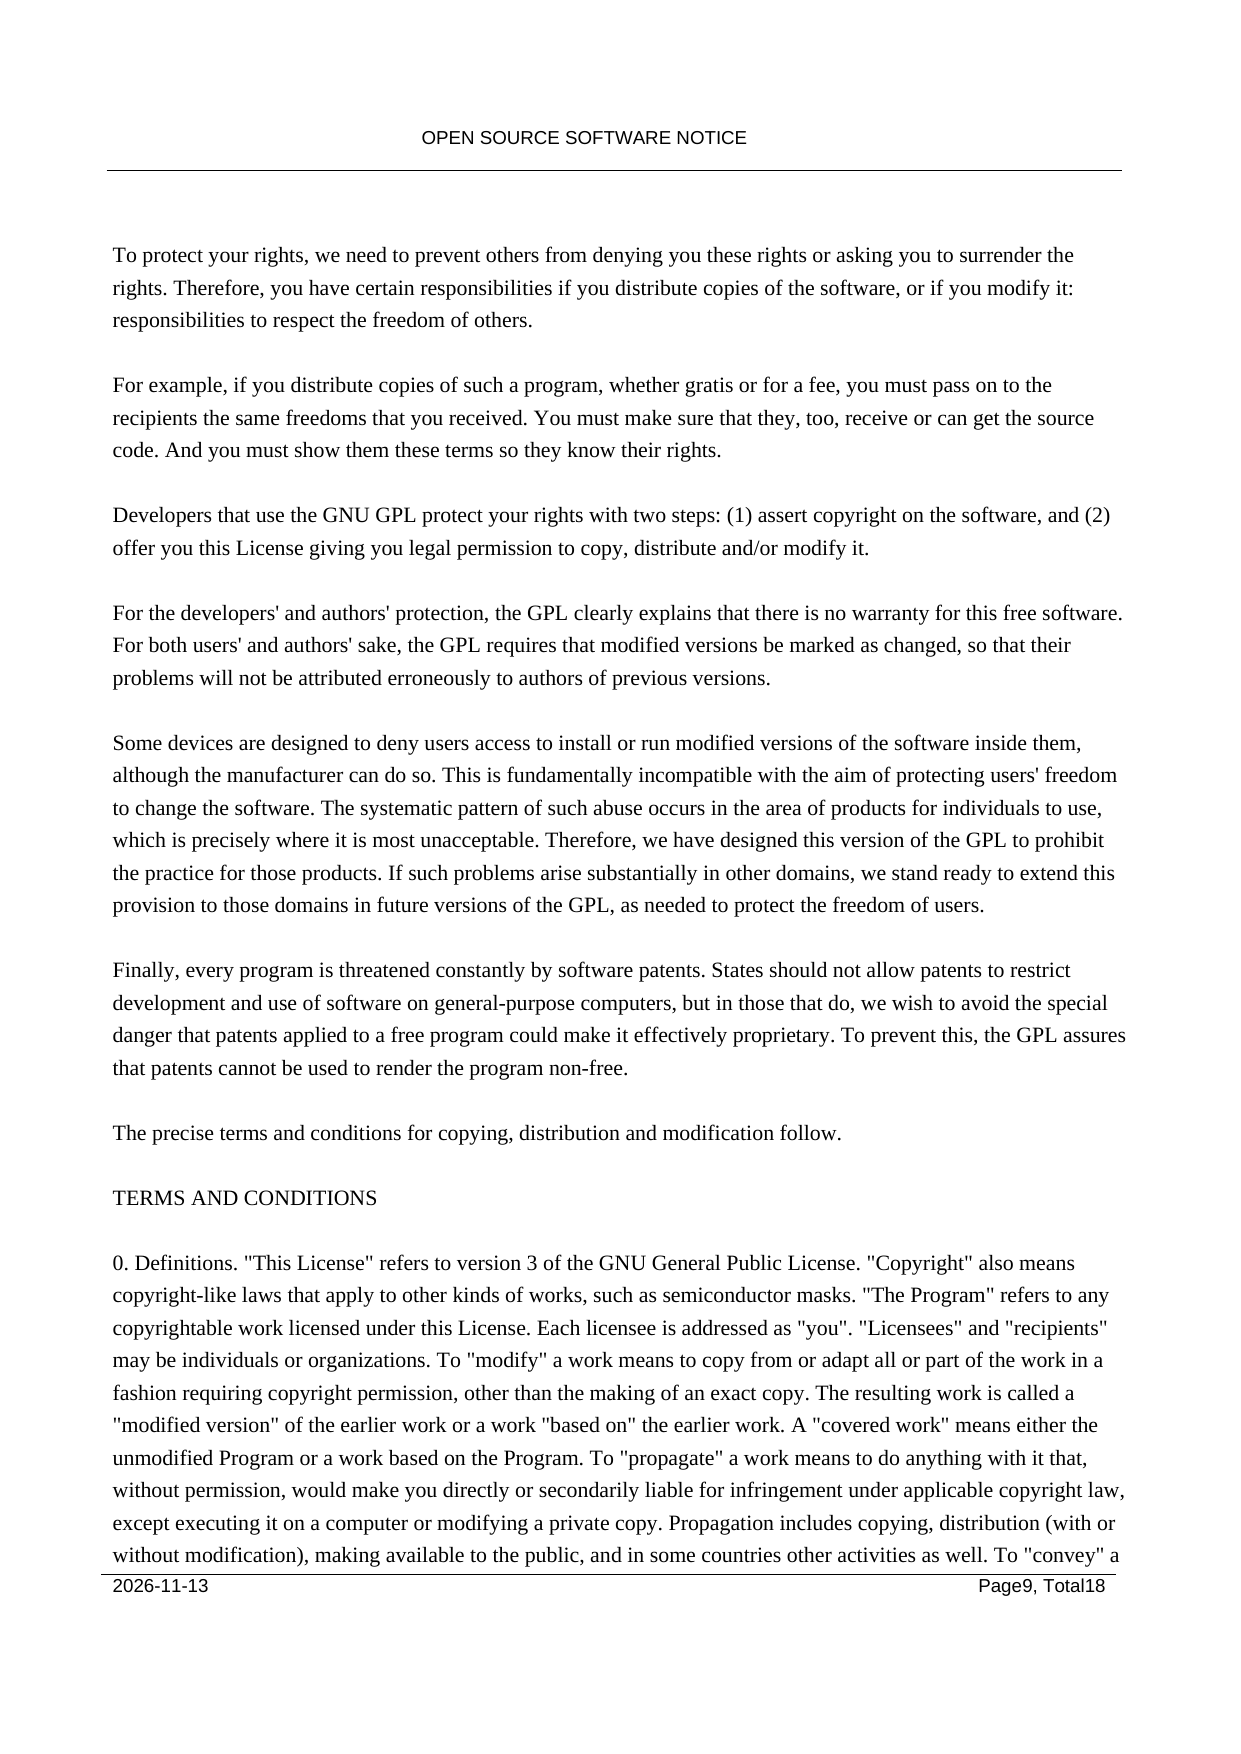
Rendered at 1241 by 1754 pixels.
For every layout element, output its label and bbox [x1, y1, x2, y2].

text [112, 206, 1128, 1571]
